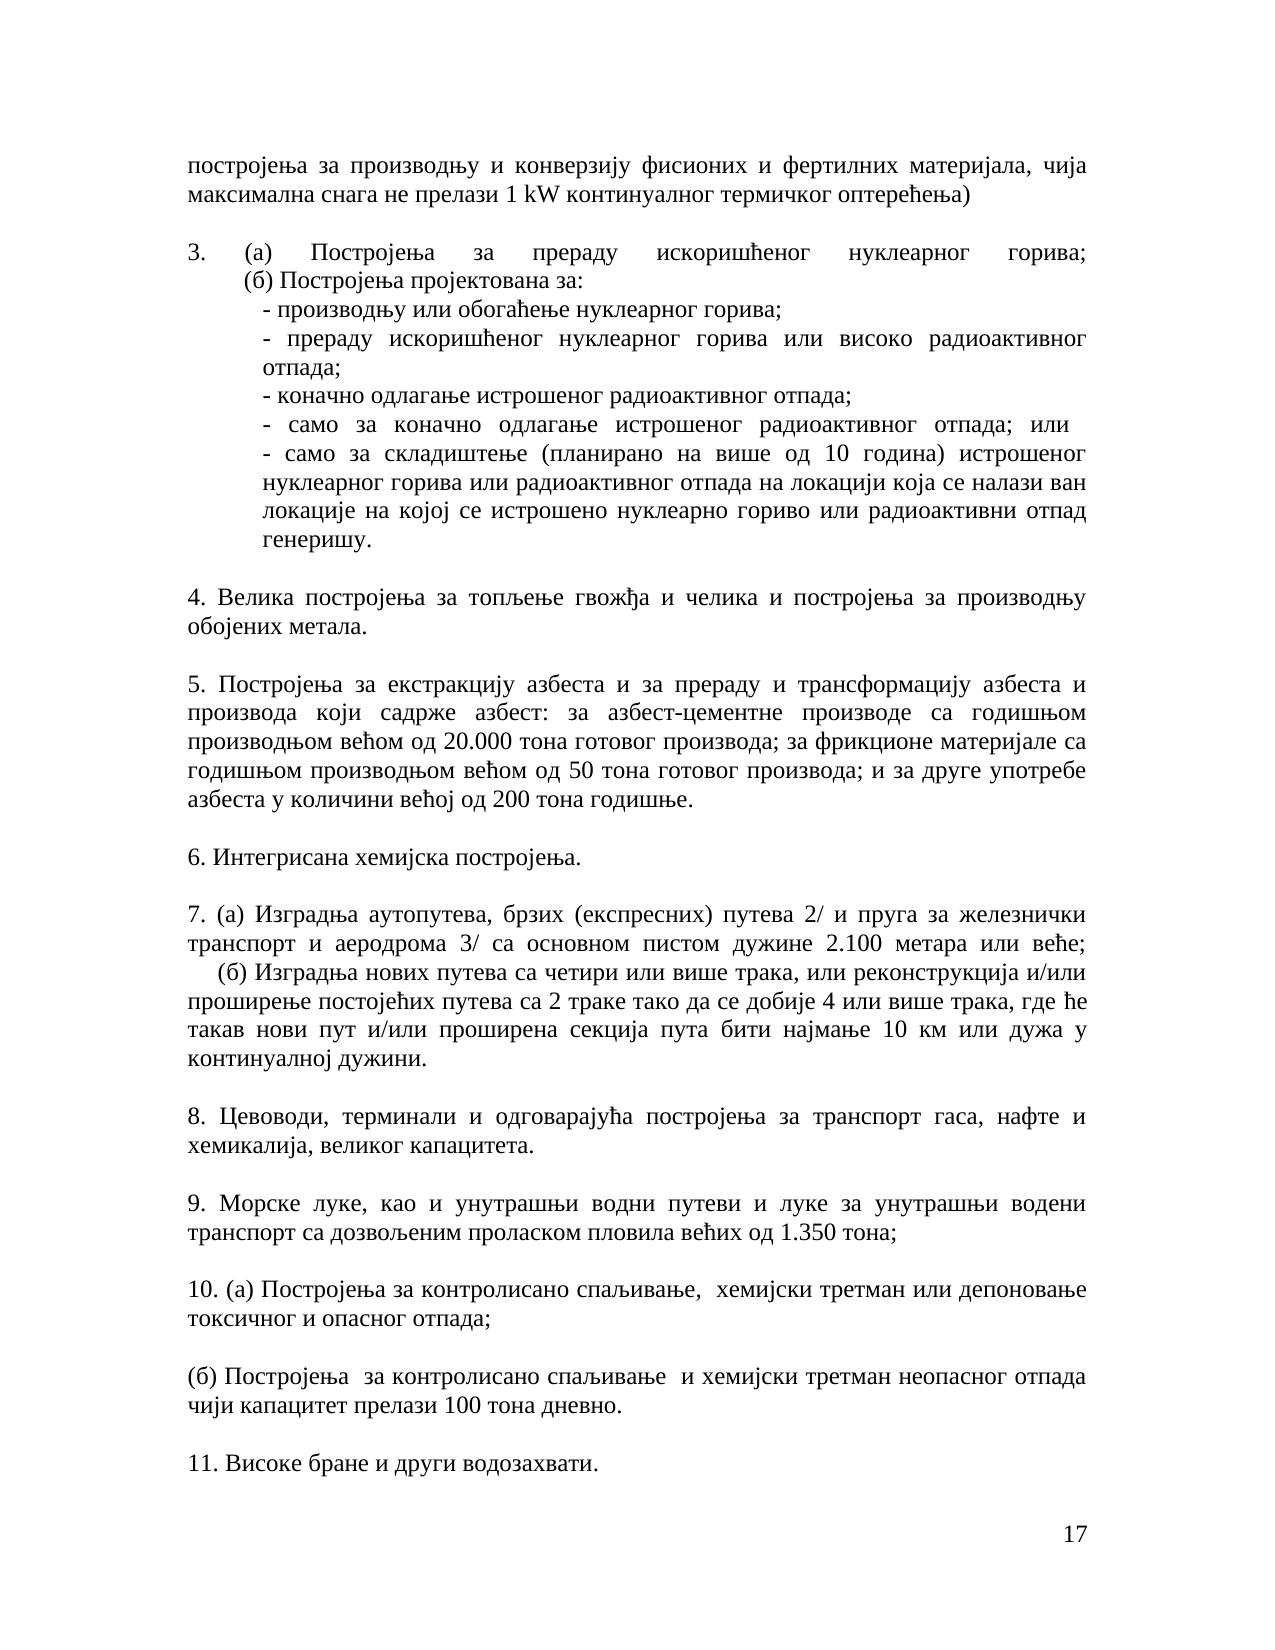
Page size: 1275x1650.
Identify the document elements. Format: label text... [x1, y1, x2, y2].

text 9. Морске луке, као и унутрашњи водни путеви и луке за унутрашњи водени транспорт са дозвољеним проласком пловила већих од 1.350 тона; [187, 1188, 1087, 1245]
text 7. (a) Изградња аутопутева, брзих (експресних) путева 2/ и пруга за железнички транспорт и аеродрома 3/ са основном пистом дужине 2.100 метара или веће; (б) Изградња нових путева са четири или више трака, или реконструкција и/или проширење постојећих путева са 2 траке тако да се добије 4 или више трака, где ће такав нови пут и/или проширена секција пута бити најмање 10 км или дужа у континуалној дужини. [187, 899, 1087, 1072]
text 11. Високе бране и други водозахвати. [187, 1448, 1087, 1477]
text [187, 150, 1087, 207]
text 4. Велика постројења за топљење гвожђа и челика и постројења за производњу обојених метала. [187, 582, 1087, 639]
text 6. Интегрисана хемијска постројења. [187, 842, 1087, 870]
text 8. Цевоводи, терминали и одговарајућа постројења за транспорт гаса, нафте и хемикалија, великог капацитета. [187, 1101, 1087, 1159]
text 10. (a) Постројења за контролисано спаљивање, хемијски третман или депоновање токсичног и опасног отпада; [187, 1274, 1087, 1332]
text 3. (a) Постројења за прераду искоришћеног нуклеарног горива; (б) Постројења пројектована за: [187, 237, 1087, 294]
text - производњу или обогаћење нуклеарног горива; [262, 294, 1087, 323]
text 5. Постројења за екстракцију азбеста и за прераду и трансформацију азбеста и производа који садрже азбест: за азбест-цементне производе са годишњом производњом већом од 20.000 тона готовог производа; за фрикционе материјале са годишњом производњом већом од 50 тона готовог производа; и за друге употребе азбеста у количини већој од 200 тона годишње. [187, 669, 1087, 812]
text (б) Постројења за контролисано спаљивање и хемијски третман неопасног отпада чији капацитет прелази 100 тона дневно. [187, 1361, 1087, 1419]
text - само за коначно одлагање истрошеног радиоактивног отпада; или - само за складиштење (планирано на више од 10 година) истрошеног нуклеарног горива или радиоактивног отпада на локацији која се налази ван локације на којој се истрошено нуклеарно гориво или радиоактивни отпад генеришу. [262, 409, 1087, 553]
text - прераду искоришћеног нуклеарног горива или високо радиоактивног отпада; - коначно одлагање истрошеног радиоактивног отпада; [262, 323, 1087, 409]
